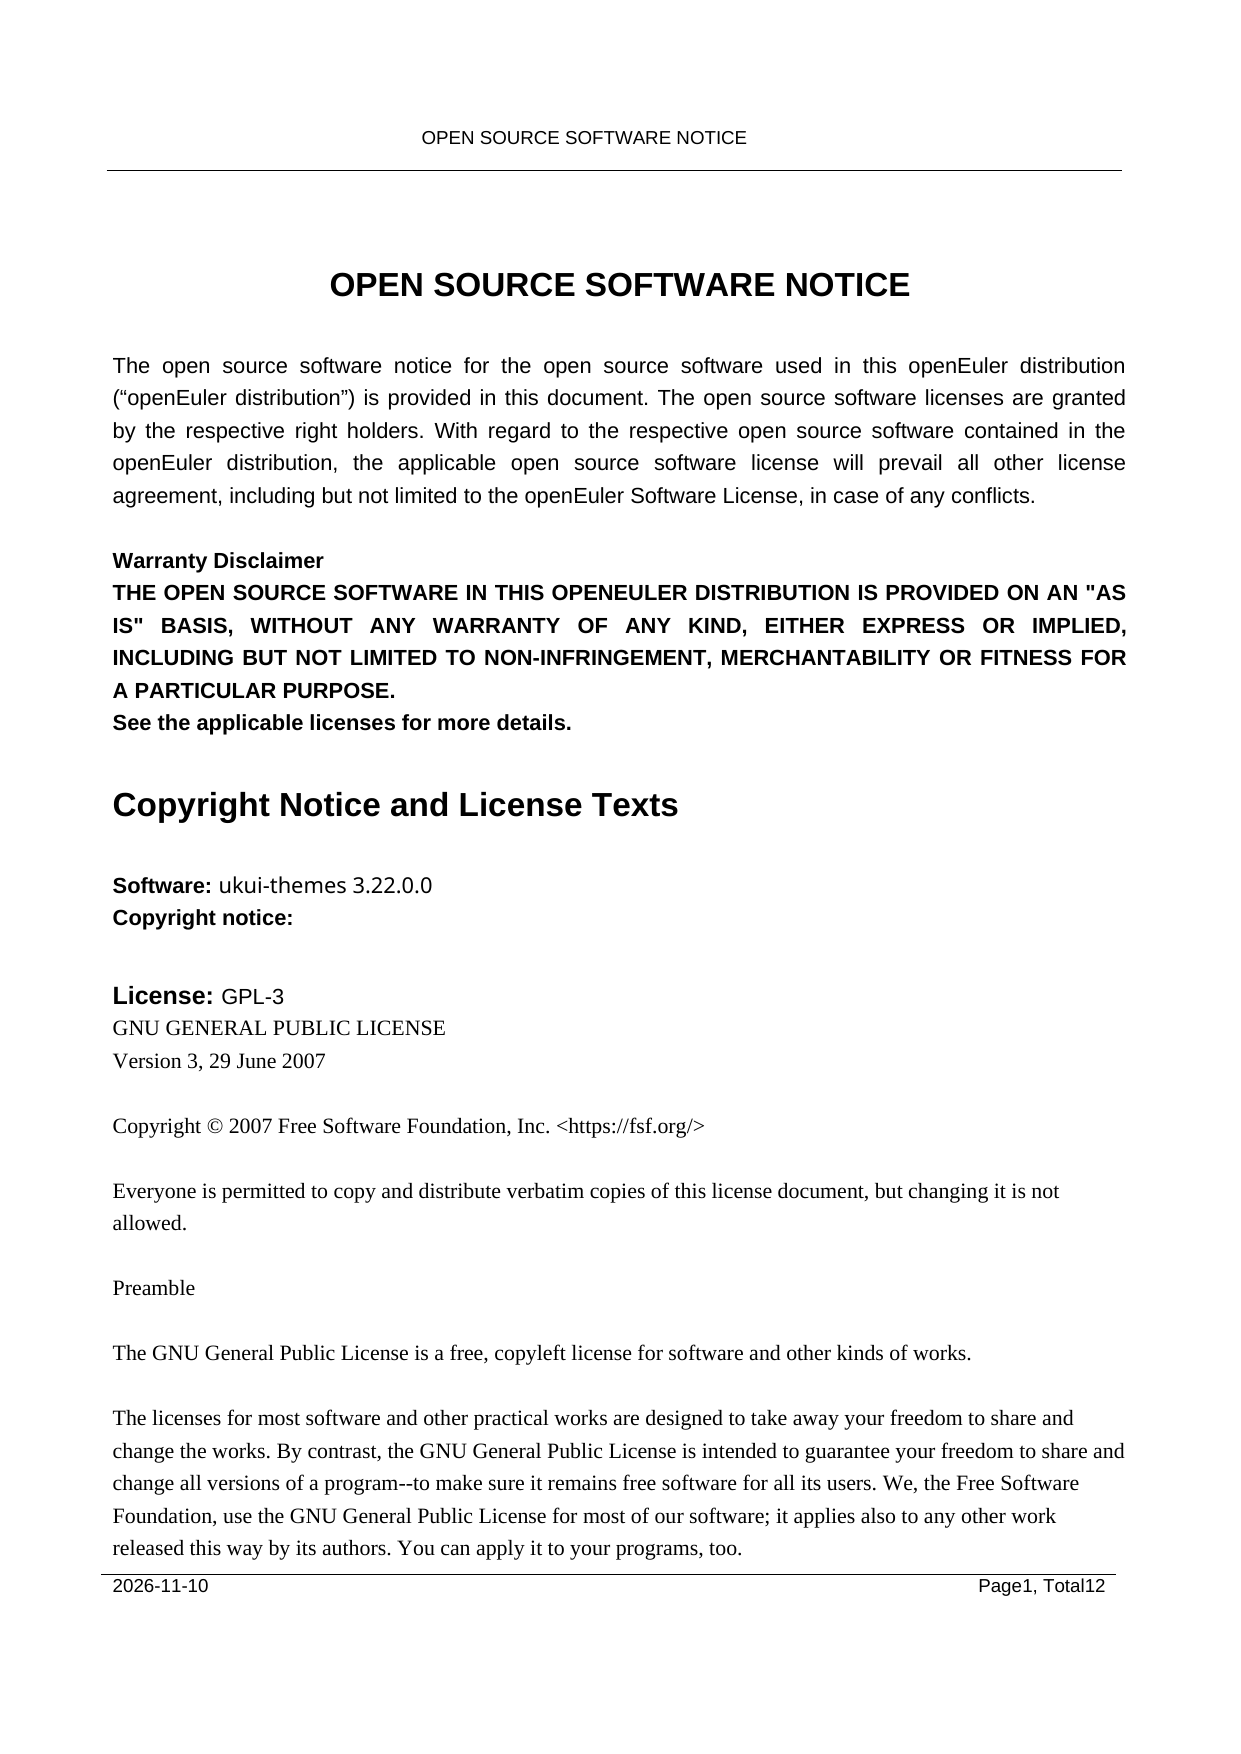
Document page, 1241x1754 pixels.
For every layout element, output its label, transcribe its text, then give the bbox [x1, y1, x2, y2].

text Copyright Notice and License Texts [112, 771, 1128, 836]
text License: GPL-3 [112, 979, 1128, 1012]
text Warranty Disclaimer [112, 544, 1128, 576]
title Software: ukui-themes 3.22.0.0 [112, 869, 1128, 901]
text THE OPEN SOURCE SOFTWARE IN THIS OPENEULER DISTRIBUTION IS PROVIDED ON AN "AS IS" BASIS, WITHOUT ANY WARRANTY OF ANY KIND, EITHER EXPRESS OR IMPLIED, INCLUDING BUT NOT LIMITED TO NON-INFRINGEMENT, MERCHANTABILITY OR FITNESS FOR A PARTICULAR PURPOSE. See the applicable licenses for more details. [112, 576, 1128, 739]
text The open source software notice for the open source software used in this openEuler distribution (“openEuler distribution”) is provided in this document. The open source software licenses are granted by the respective right holders. With regard to the respective open source software contained in the openEuler distribution, the applicable open source software license will prevail all other license agreement, including but not limited to the openEuler Software License, in case of any conflicts. [112, 349, 1128, 511]
text OPEN SOURCE SOFTWARE NOTICE [112, 251, 1128, 316]
text Copyright notice: [112, 901, 1128, 934]
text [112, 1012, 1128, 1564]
